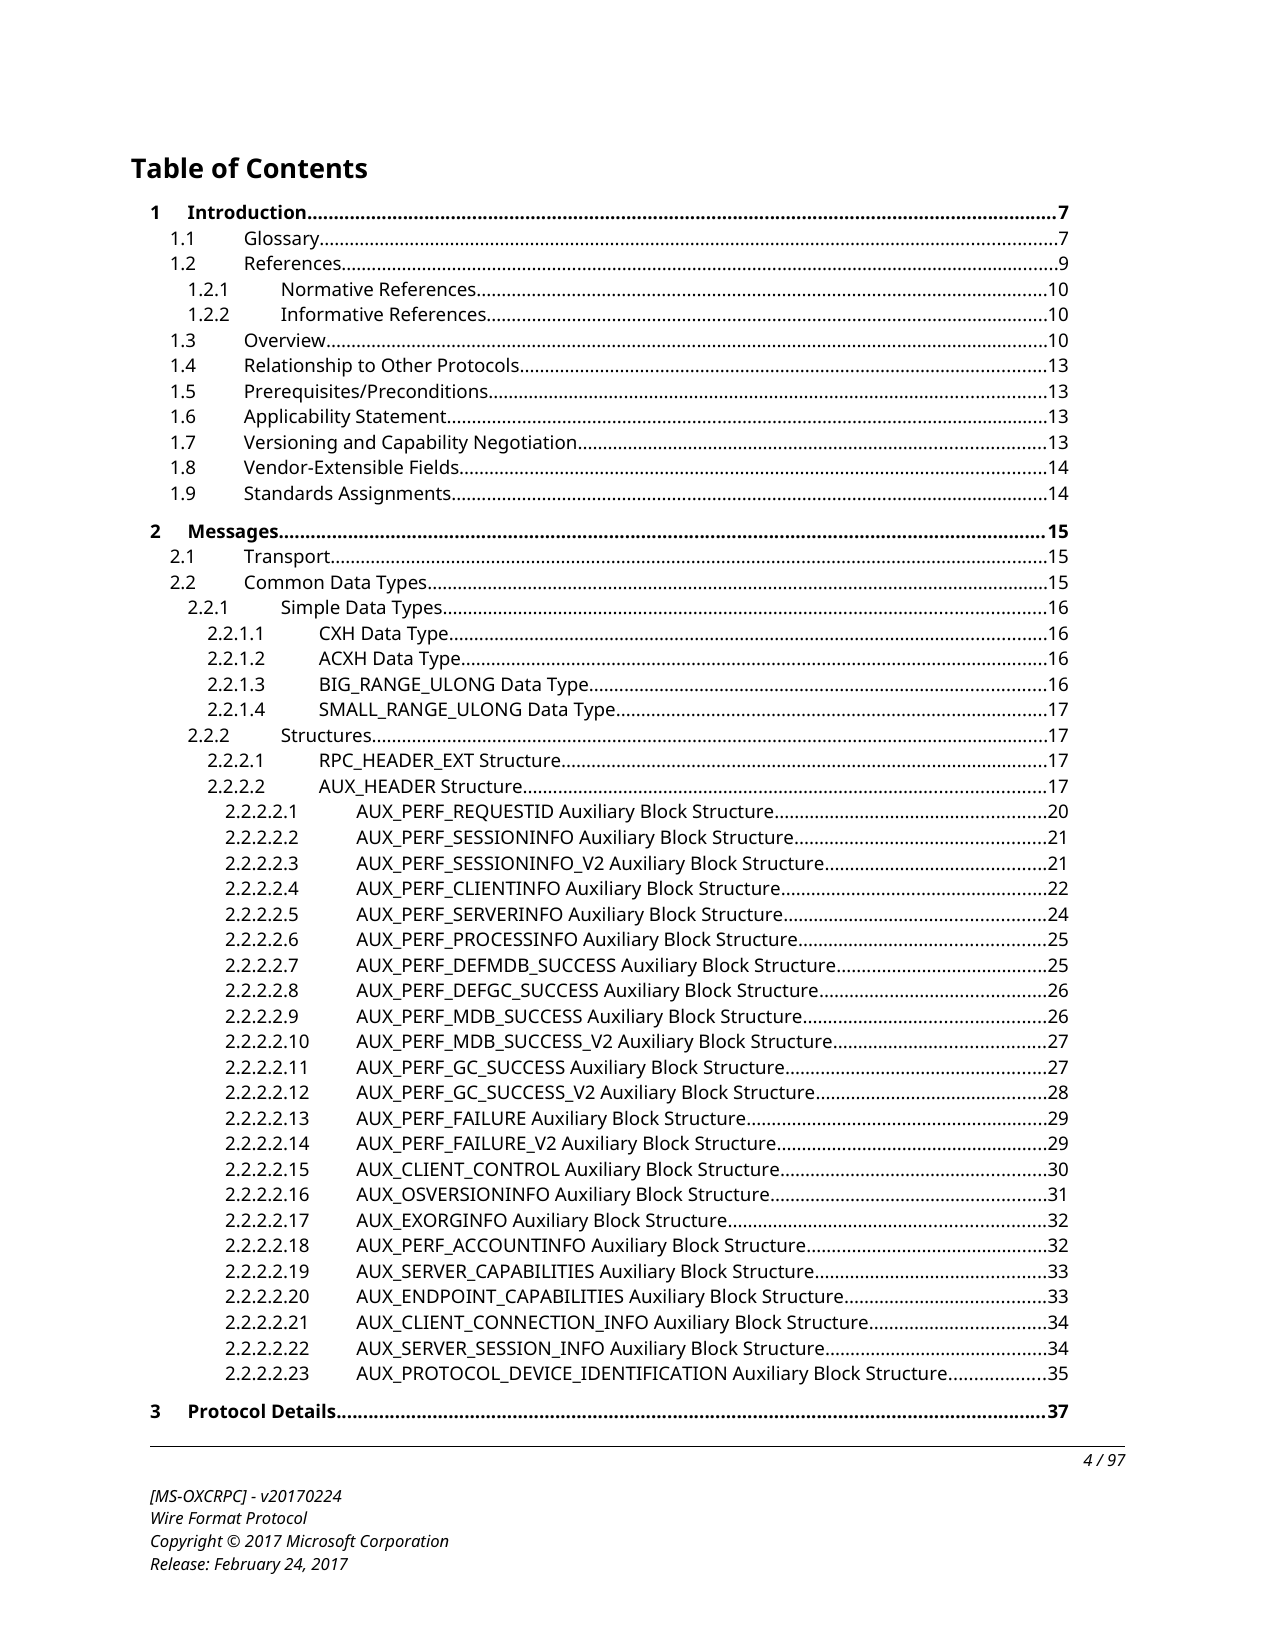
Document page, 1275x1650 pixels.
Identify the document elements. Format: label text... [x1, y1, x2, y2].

text 2.2.2.2.3 AUX_PERF_SESSIONINFO_V2 Auxiliary Block Structure 21 [225, 850, 1078, 875]
text 2.2.2.2.13 AUX_PERF_FAILURE Auxiliary Block Structure 29 [225, 1105, 1078, 1131]
text 2.2.2.2.22 AUX_SERVER_SESSION_INFO Auxiliary Block Structure 34 [225, 1335, 1078, 1360]
text 2.2.2.2.11 AUX_PERF_GC_SUCCESS Auxiliary Block Structure 27 [225, 1054, 1078, 1079]
text 2.2.2.2.8 AUX_PERF_DEFGC_SUCCESS Auxiliary Block Structure 26 [225, 977, 1078, 1003]
text 2.2.1 Simple Data Types 16 [187, 595, 1078, 620]
text 1.1 Glossary 7 [169, 225, 1078, 250]
text 2.2.2 Structures 17 [187, 722, 1078, 748]
text 2.2.2.2.9 AUX_PERF_MDB_SUCCESS Auxiliary Block Structure 26 [225, 1003, 1078, 1028]
text 1.4 Relationship to Other Protocols 13 [169, 352, 1078, 378]
text 2.2.1.3 BIG_RANGE_ULONG Data Type 16 [207, 671, 1078, 697]
text 1.6 Applicability Statement 13 [169, 403, 1078, 429]
text 2.2.2.2.1 AUX_PERF_REQUESTID Auxiliary Block Structure 20 [225, 799, 1078, 824]
text 2.2.2.2.5 AUX_PERF_SERVERINFO Auxiliary Block Structure 24 [225, 901, 1078, 926]
subtitle Table of Contents [131, 150, 1125, 187]
text 2.2.2.2.20 AUX_ENDPOINT_CAPABILITIES Auxiliary Block Structure 33 [225, 1284, 1078, 1309]
text 2.2.2.2.14 AUX_PERF_FAILURE_V2 Auxiliary Block Structure 29 [225, 1131, 1078, 1156]
text 3 Protocol Details 37 [150, 1398, 1078, 1424]
text 2.2.1.4 SMALL_RANGE_ULONG Data Type 17 [207, 697, 1078, 722]
text 2.2.2.2.2 AUX_PERF_SESSIONINFO Auxiliary Block Structure 21 [225, 824, 1078, 850]
text 1.2.1 Normative References 10 [187, 276, 1078, 301]
text 2.2.2.2.7 AUX_PERF_DEFMDB_SUCCESS Auxiliary Block Structure 25 [225, 952, 1078, 977]
text 2.2.2.2.10 AUX_PERF_MDB_SUCCESS_V2 Auxiliary Block Structure 27 [225, 1028, 1078, 1054]
text 2.2.2.1 RPC_HEADER_EXT Structure 17 [207, 748, 1078, 773]
text 2.2.2.2 AUX_HEADER Structure 17 [207, 773, 1078, 799]
text 2.2 Common Data Types 15 [169, 569, 1078, 595]
text 2.2.2.2.18 AUX_PERF_ACCOUNTINFO Auxiliary Block Structure 32 [225, 1233, 1078, 1258]
text 1.3 Overview 10 [169, 327, 1078, 352]
text 1.5 Prerequisites/Preconditions 13 [169, 378, 1078, 403]
text 2.2.2.2.16 AUX_OSVERSIONINFO Auxiliary Block Structure 31 [225, 1182, 1078, 1207]
text 2.2.2.2.6 AUX_PERF_PROCESSINFO Auxiliary Block Structure 25 [225, 926, 1078, 952]
text 2.2.2.2.12 AUX_PERF_GC_SUCCESS_V2 Auxiliary Block Structure 28 [225, 1079, 1078, 1105]
text 2.2.1.1 CXH Data Type 16 [207, 620, 1078, 646]
text 2.2.2.2.19 AUX_SERVER_CAPABILITIES Auxiliary Block Structure 33 [225, 1258, 1078, 1284]
text 1.2.2 Informative References 10 [187, 301, 1078, 327]
text 2.2.2.2.15 AUX_CLIENT_CONTROL Auxiliary Block Structure 30 [225, 1156, 1078, 1182]
text 2.2.2.2.21 AUX_CLIENT_CONNECTION_INFO Auxiliary Block Structure 34 [225, 1309, 1078, 1335]
text 2.1 Transport 15 [169, 544, 1078, 569]
text 1.7 Versioning and Capability Negotiation 13 [169, 429, 1078, 454]
text 1.2 References 9 [169, 250, 1078, 276]
text 1.8 Vendor-Extensible Fields 14 [169, 454, 1078, 480]
text 2 Messages 15 [150, 518, 1078, 544]
text 1.9 Standards Assignments 14 [169, 480, 1078, 506]
text 2.2.2.2.17 AUX_EXORGINFO Auxiliary Block Structure 32 [225, 1207, 1078, 1233]
text 2.2.1.2 ACXH Data Type 16 [207, 646, 1078, 671]
text 1 Introduction 7 [150, 199, 1078, 225]
text 2.2.2.2.23 AUX_PROTOCOL_DEVICE_IDENTIFICATION Auxiliary Block Structure 35 [225, 1360, 1078, 1386]
text 2.2.2.2.4 AUX_PERF_CLIENTINFO Auxiliary Block Structure 22 [225, 875, 1078, 901]
